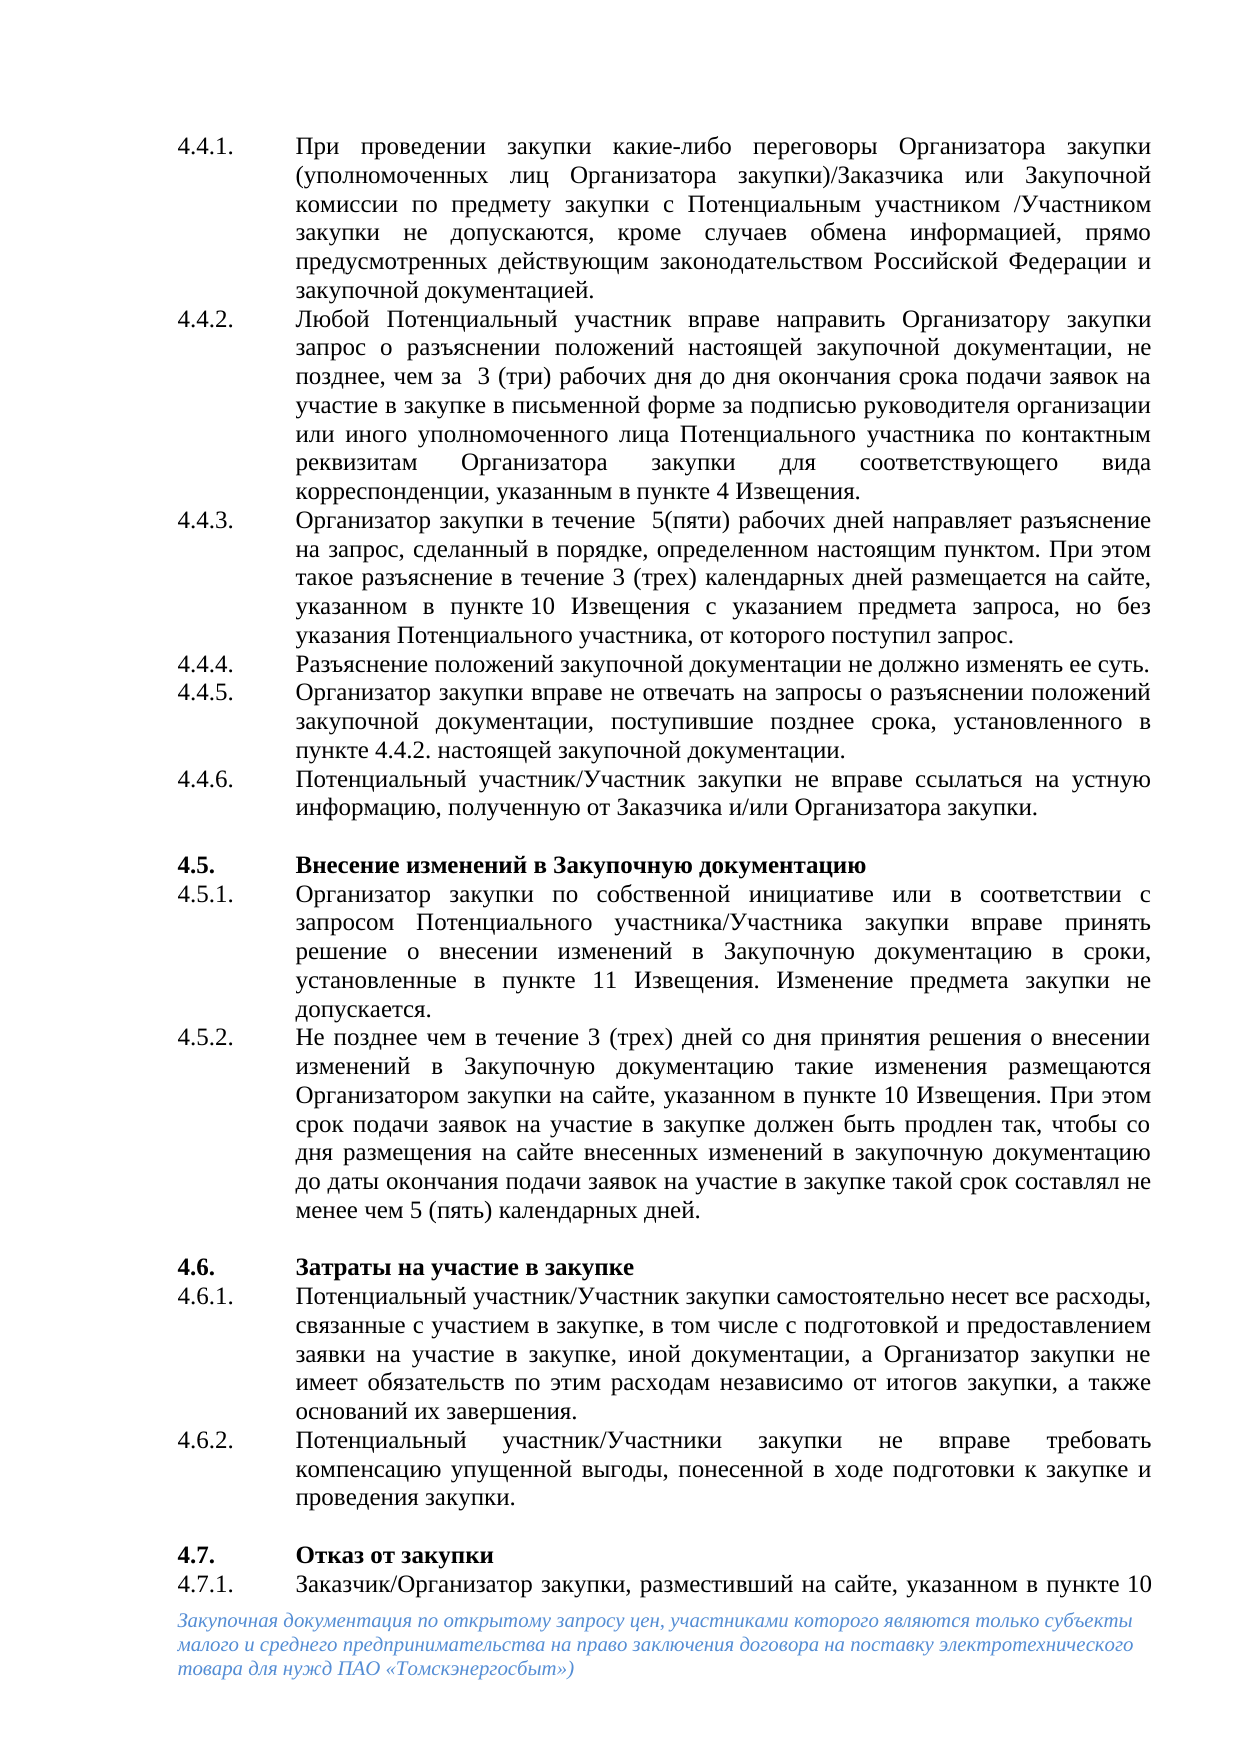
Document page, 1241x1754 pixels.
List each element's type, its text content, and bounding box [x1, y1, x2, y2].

list Не позднее чем в течение 3 (трех) дней со дня принятия решения о внесении изменений в Закупочную документацию такие изменения размещаются Организатором закупки на сайте, указанном в пункте 10 Извещения. При этом срок подачи заявок на участие в закупке должен быть продлен так, чтобы со дня размещения на сайте внесенных изменений в закупочную документацию до даты окончания подачи заявок на участие в закупке такой срок составлял не менее чем 5 (пять) календарных дней. [177, 1022, 1152, 1224]
list Организатор закупки в течение 5(пяти) рабочих дней направляет разъяснение на запрос, сделанный в порядке, определенном настоящим пунктом. При этом такое разъяснение в течение 3 (трех) календарных дней размещается на сайте, указанном в пункте 10 Извещения с указанием предмета запроса, но без указания Потенциального участника, от которого поступил запрос. [177, 505, 1152, 649]
list Разъяснение положений закупочной документации не должно изменять ее суть. [177, 649, 1152, 677]
list Потенциальный участник/Участник закупки не вправе ссылаться на устную информацию, полученную от Заказчика и/или Организатора закупки. [177, 764, 1152, 821]
list Отказ от закупки [177, 1540, 1152, 1569]
list Организатор закупки вправе не отвечать на запросы о разъяснении положений закупочной документации, поступившие позднее срока, установленного в пункте 4.4.2. настоящей закупочной документации. [177, 677, 1152, 764]
list Затраты на участие в закупке [177, 1252, 1152, 1281]
list При проведении закупки какие-либо переговоры Организатора закупки (уполномоченных лиц Организатора закупки)/Заказчика или Закупочной комиссии по предмету закупки с Потенциальным участником /Участником закупки не допускаются, кроме случаев обмена информацией, прямо предусмотренных действующим законодательством Российской Федерации и закупочной документацией. [177, 131, 1152, 304]
list Потенциальный участник/Участники закупки не вправе требовать компенсацию упущенной выгоды, понесенной в ходе подготовки к закупке и проведения закупки. [177, 1425, 1152, 1511]
list Потенциальный участник/Участник закупки самостоятельно несет все расходы, связанные с участием в закупке, в том числе с подготовкой и предоставлением заявки на участие в закупке, иной документации, а Организатор закупки не имеет обязательств по этим расходам независимо от итогов закупки, а также оснований их завершения. [177, 1281, 1152, 1425]
list Организатор закупки по собственной инициативе или в соответствии с запросом Потенциального участника/Участника закупки вправе принять решение о внесении изменений в Закупочную документацию в сроки, установленные в пункте 11 Извещения. Изменение предмета закупки не допускается. [177, 879, 1152, 1022]
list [177, 1569, 1152, 1597]
list Любой Потенциальный участник вправе направить Организатору закупки запрос о разъяснении положений настоящей закупочной документации, не позднее, чем за 3 (три) рабочих дня до дня окончания срока подачи заявок на участие в закупке в письменной форме за подписью руководителя организации или иного уполномоченного лица Потенциального участника по контактным реквизитам Организатора закупки для соответствующего вида корреспонденции, указанным в пункте 4 Извещения. [177, 304, 1152, 505]
list Внесение изменений в Закупочную документацию [177, 850, 1152, 879]
